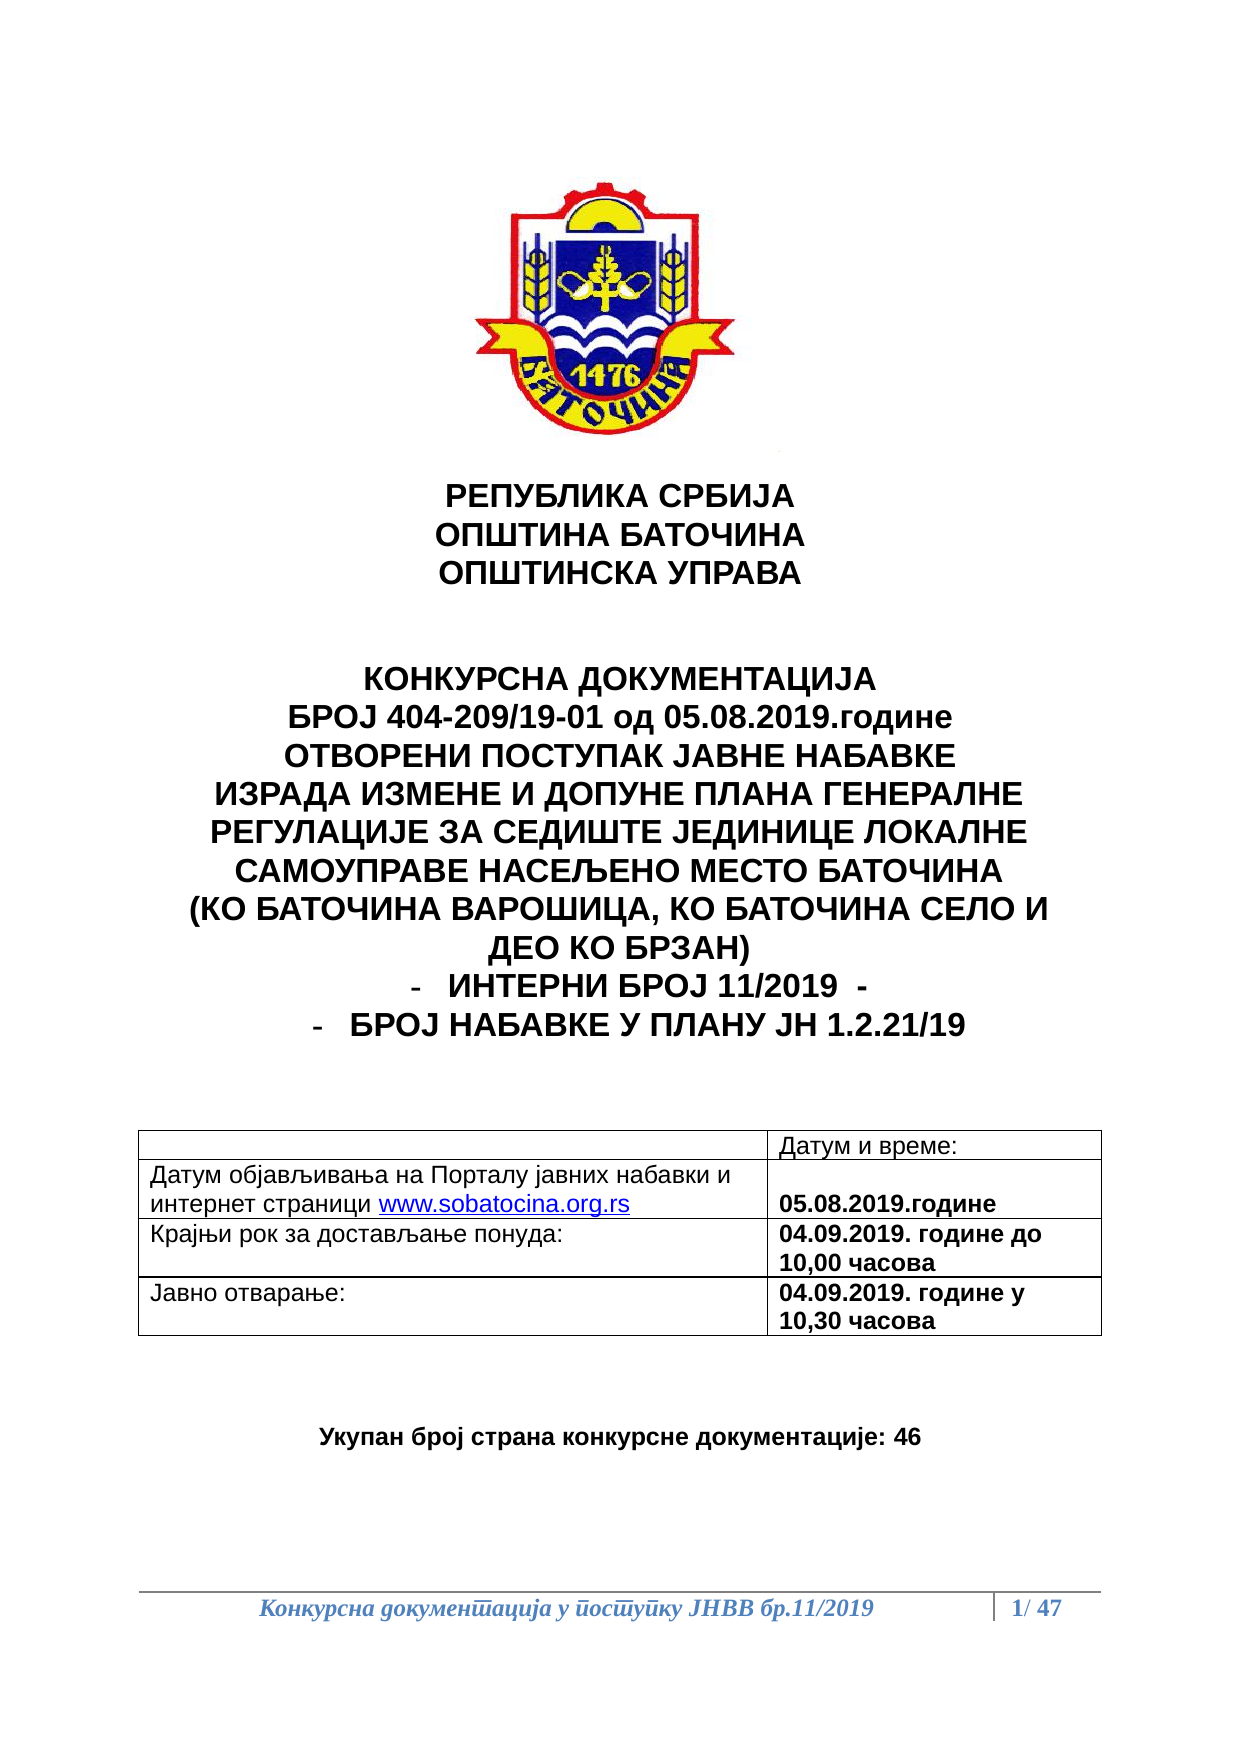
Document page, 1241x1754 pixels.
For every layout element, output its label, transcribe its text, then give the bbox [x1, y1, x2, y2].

table_header Датум и време: [768, 1131, 1101, 1159]
table_cell Датум објављивања на Порталу јавних набавки и интернет страници www.sobatocina.org.rs [139, 1160, 767, 1218]
table_header [139, 1131, 767, 1159]
table_cell Јавно отварање: [139, 1278, 767, 1335]
table_cell 04.09.2019. године до 10,00 часова [768, 1219, 1101, 1276]
text КОНКУРСНА ДОКУМЕНТАЦИЈА [150, 659, 1090, 697]
table_cell Крајњи рок за достављање понуда: [139, 1219, 767, 1276]
text Укупан број страна конкурсне документације: 46 [150, 1422, 1090, 1451]
list БРОЈ НАБАВКЕ У ПЛАНУ ЈН 1.2.21/19 [187, 1005, 1090, 1043]
text ИЗРАДА ИЗМЕНЕ И ДОПУНЕ ПЛАНА ГЕНЕРАЛНЕ РЕГУЛАЦИЈЕ ЗА СЕДИШТЕ ЈЕДИНИЦЕ ЛОКАЛНЕ САМОУПРАВЕ НАСЕЉЕНО МЕСТО БАТОЧИНА [150, 774, 1088, 889]
picture [458, 177, 781, 452]
table_cell 05.08.2019.године [768, 1160, 1101, 1218]
text РЕПУБЛИКА СРБИЈА [150, 476, 1090, 515]
text OПШТИНСКА УПРАВА [150, 553, 1090, 592]
text ОПШТИНА БАТОЧИНА [150, 515, 1090, 553]
text ОТВОРЕНИ ПОСТУПАК ЈАВНЕ НАБАВКЕ [150, 736, 1090, 774]
text БРОЈ 404-209/19-01 од 05.08.2019.године [150, 697, 1090, 736]
table_cell 04.09.2019. године у 10,30 часова [768, 1278, 1101, 1335]
text (КО БАТОЧИНА ВАРОШИЦА, КО БАТОЧИНА СЕЛО И ДЕО КО БРЗАН) [150, 889, 1088, 966]
list ИНТЕРНИ БРОЈ 11/2019 - [187, 966, 1090, 1005]
